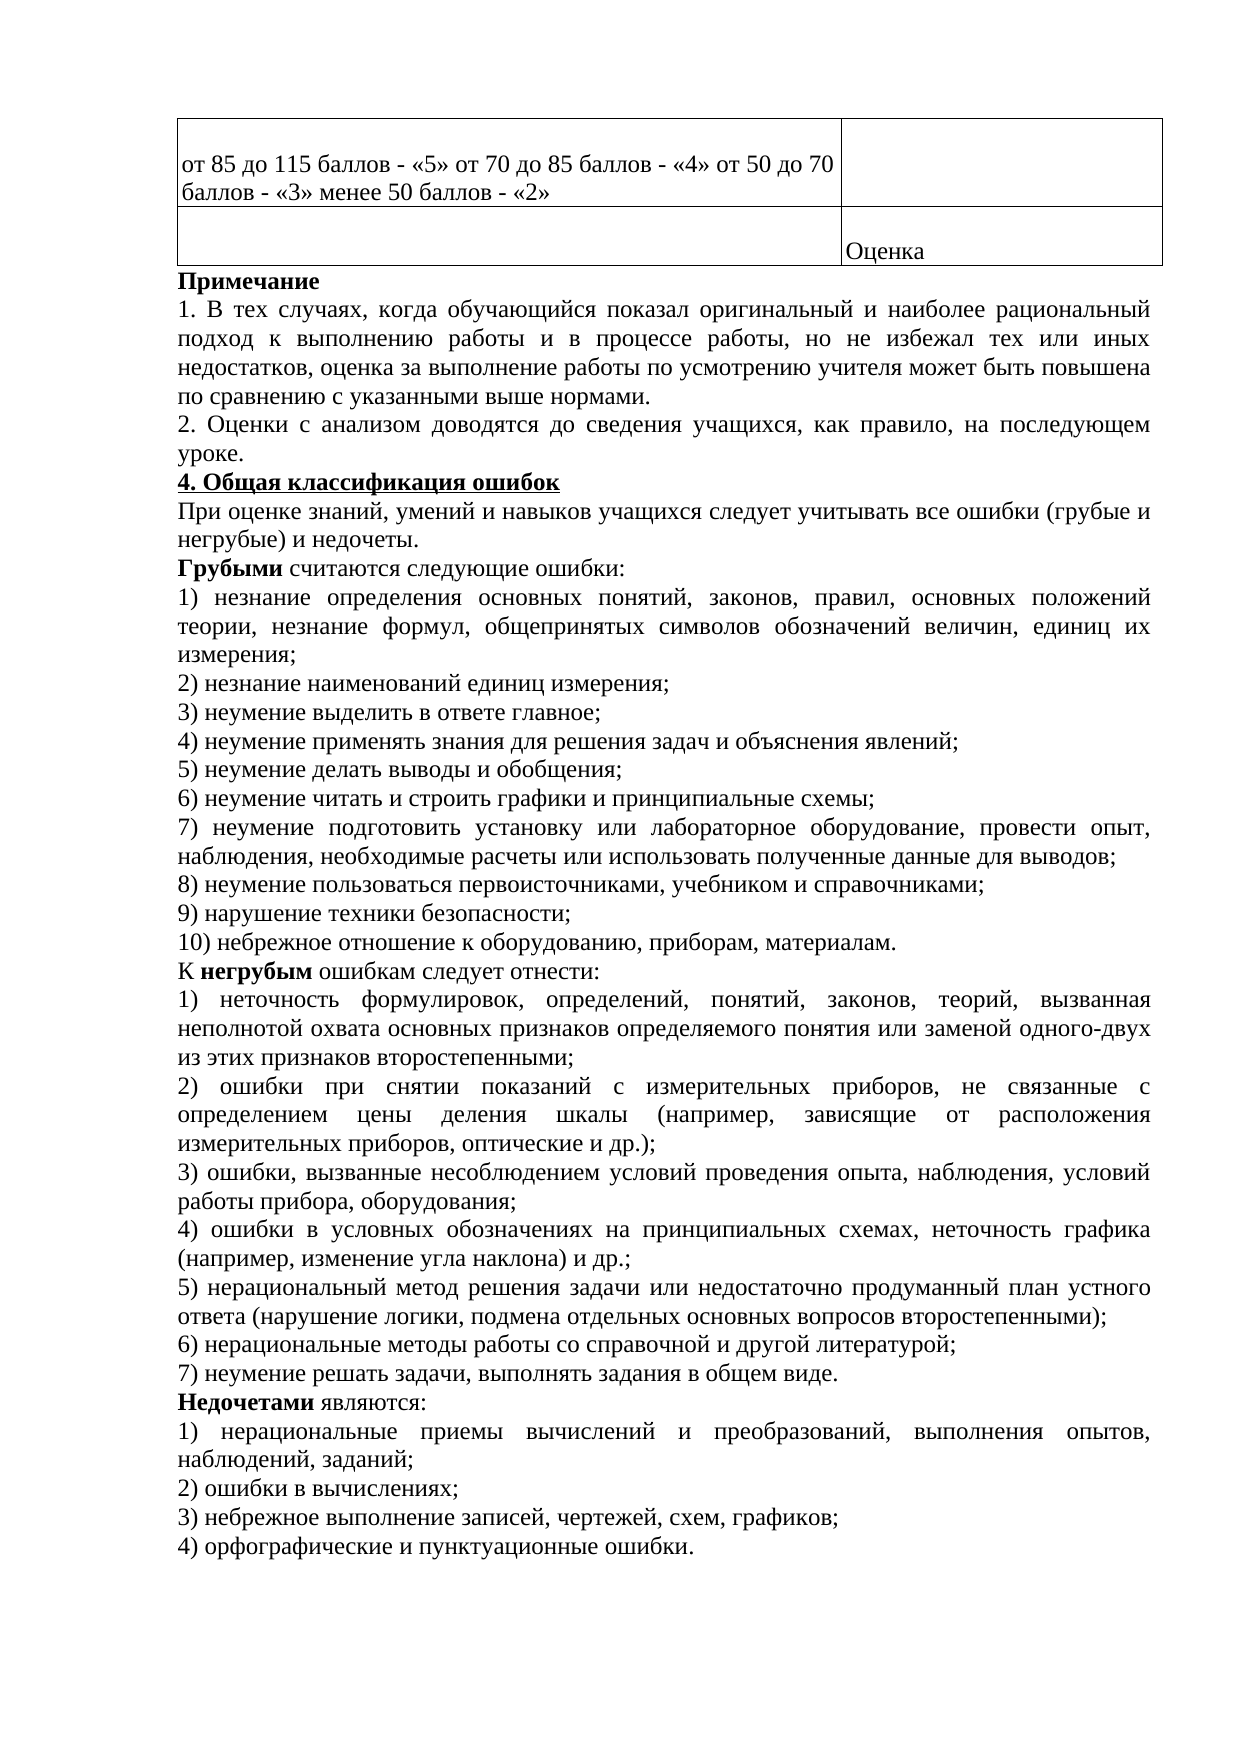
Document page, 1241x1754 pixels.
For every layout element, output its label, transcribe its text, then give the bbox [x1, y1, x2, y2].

text 1. В тех случаях, когда обучающийся показал оригинальный и наиболее рациональный подход к выполнению работы и в процессе работы, но не избежал тех или иных недостатков, оценка за выполнение работы по усмотрению учителя может быть повышена по сравнению с указанными выше нормами. [177, 294, 1152, 409]
text 4) ошибки в условных обозначениях на принципиальных схемах, неточность графика (например, изменение угла наклона) и др.; [177, 1214, 1152, 1272]
text 2) ошибки при снятии показаний с измерительных приборов, не связанные с определением цены деления шкалы (например, зависящие от расположения измерительных приборов, оптические и др.); [177, 1071, 1152, 1157]
text 1) незнание определения основных понятий, законов, правил, основных положений теории, незнание формул, общепринятых символов обозначений величин, единиц их измерения; [177, 582, 1152, 668]
text 1) нерациональные приемы вычислений и преобразований, выполнения опытов, наблюдений, заданий; [177, 1416, 1152, 1473]
text 7) неумение решать задачи, выполнять задания в общем виде. [177, 1358, 1152, 1387]
text Примечание [177, 266, 1152, 294]
text 5) неумение делать выводы и обобщения; [177, 754, 1152, 783]
text 2) незнание наименований единиц измерения; [177, 668, 1152, 697]
text 5) нерациональный метод решения задачи или недостаточно продуманный план устного ответа (нарушение логики, подмена отдельных основных вопросов второстепенными); [177, 1272, 1152, 1329]
text 4) орфографические и пунктуационные ошибки. [177, 1531, 1152, 1559]
table_cell от 85 до 115 баллов - «5» от 70 до 85 баллов - «4» от 50 до 70 баллов - «3» менее 50 баллов - «2» [178, 119, 841, 206]
table_cell Оценка [842, 207, 1162, 265]
text 8) неумение пользоваться первоисточниками, учебником и справочниками; [177, 869, 1152, 898]
text 2. Оценки с анализом доводятся до сведения учащихся, как правило, на последующем уроке. [177, 409, 1152, 467]
text 6) нерациональные методы работы со справочной и другой литературой; [177, 1329, 1152, 1358]
text 7) неумение подготовить установку или лабораторное оборудование, провести опыт, наблюдения, необходимые расчеты или использовать полученные данные для выводов; [177, 812, 1152, 869]
text 1) неточность формулировок, определений, понятий, законов, теорий, вызванная неполнотой охвата основных признаков определяемого понятия или заменой одного-двух из этих признаков второстепенными; [177, 984, 1152, 1071]
text При оценке знаний, умений и навыков учащихся следует учитывать все ошибки (грубые и негрубые) и недочеты. [177, 496, 1152, 553]
text Недочетами являются: [177, 1387, 1152, 1416]
text 4. Общая классификация ошибок [177, 467, 1152, 496]
text 10) небрежное отношение к оборудованию, приборам, материалам. [177, 927, 1152, 956]
table_cell [842, 119, 1162, 206]
table_cell [178, 207, 841, 265]
text 4) неумение применять знания для решения задач и объяснения явлений; [177, 726, 1152, 754]
text 3) небрежное выполнение записей, чертежей, схем, графиков; [177, 1502, 1152, 1531]
text 3) ошибки, вызванные несоблюдением условий проведения опыта, наблюдения, условий работы прибора, оборудования; [177, 1157, 1152, 1214]
text 3) неумение выделить в ответе главное; [177, 697, 1152, 726]
text 6) неумение читать и строить графики и принципиальные схемы; [177, 783, 1152, 812]
text К негрубым ошибкам следует отнести: [177, 956, 1152, 984]
text 9) нарушение техники безопасности; [177, 898, 1152, 927]
text 2) ошибки в вычислениях; [177, 1473, 1152, 1502]
text Грубыми считаются следующие ошибки: [177, 553, 1152, 582]
